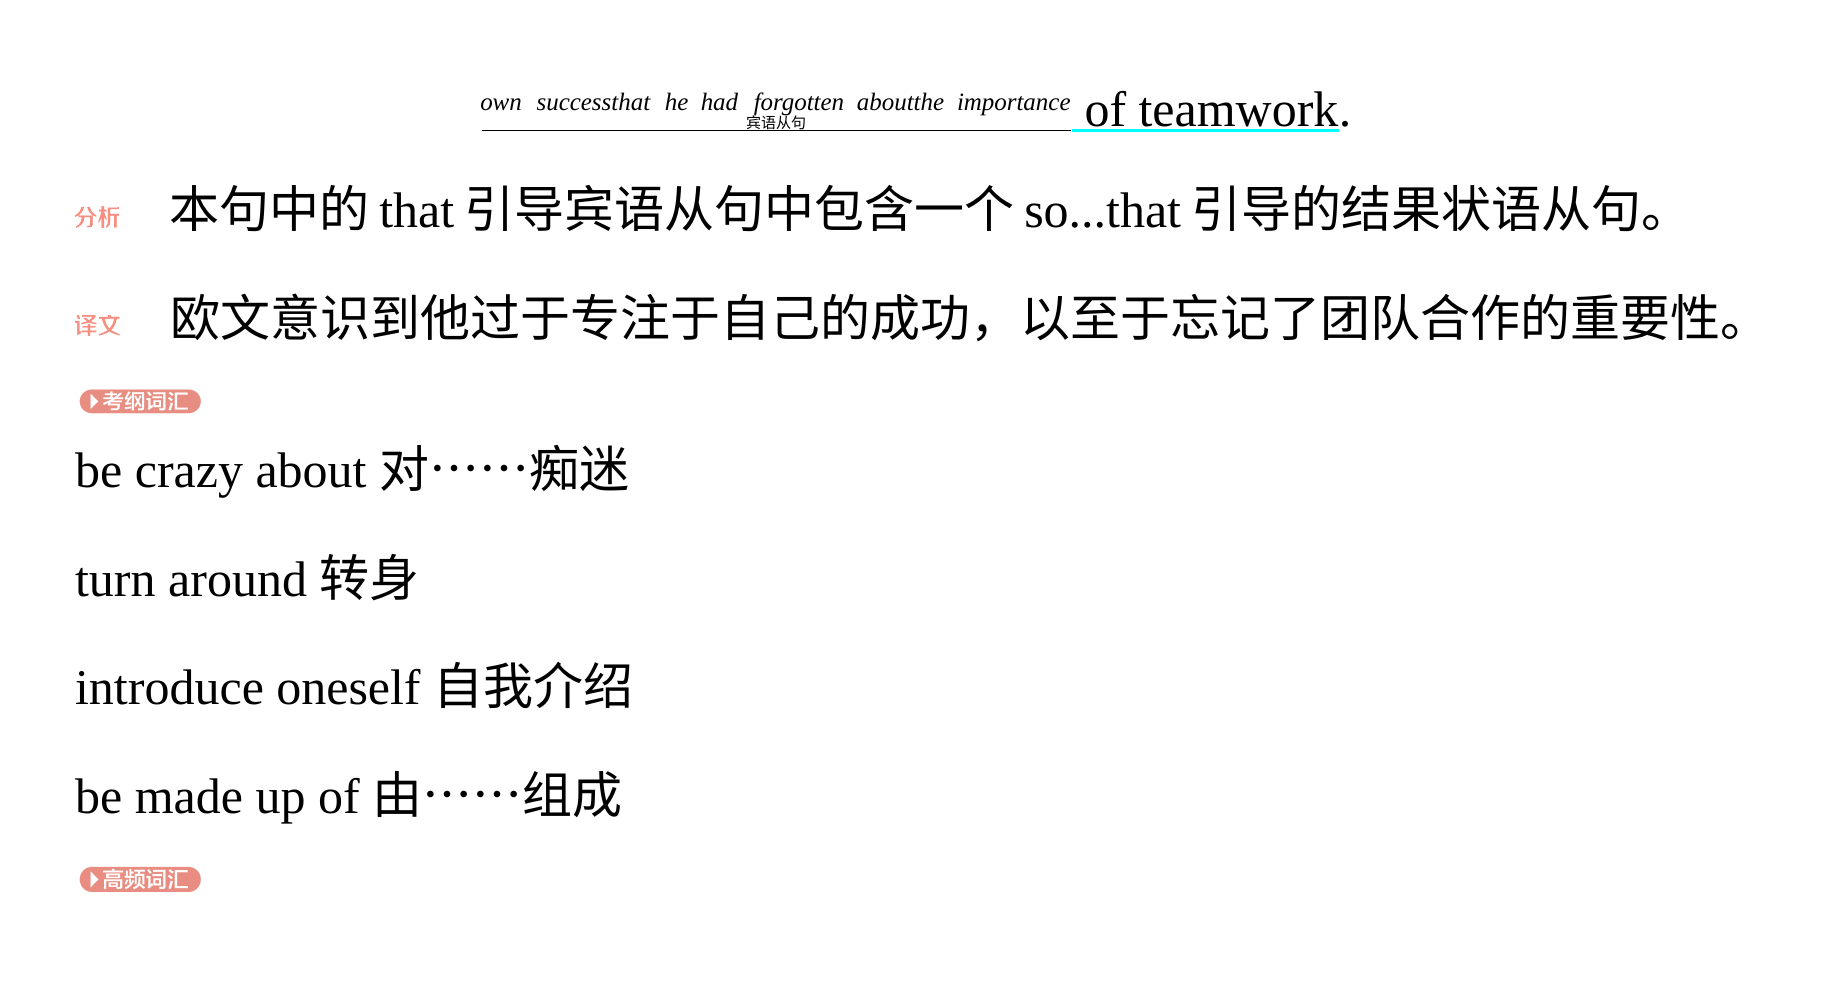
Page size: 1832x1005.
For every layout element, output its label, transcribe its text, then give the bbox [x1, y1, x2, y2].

text turn around 转身 [75, 538, 1756, 610]
text introduce oneself 自我介绍 [75, 647, 1756, 719]
picture [75, 315, 120, 336]
picture [75, 206, 120, 228]
text be crazy about 对……痴迷 [75, 429, 1756, 502]
text 欧文意识到他过于专注于自己的成功，以至于忘记了团队合作的重要性。 [75, 278, 1756, 350]
picture [75, 386, 206, 417]
text 本句中的that引导宾语从句中包含一个so...that引导的结果状语从句。 [75, 169, 1756, 242]
text be made up of 由……组成 [75, 755, 1756, 827]
picture [75, 863, 206, 896]
text of teamwork. [75, 79, 1756, 141]
